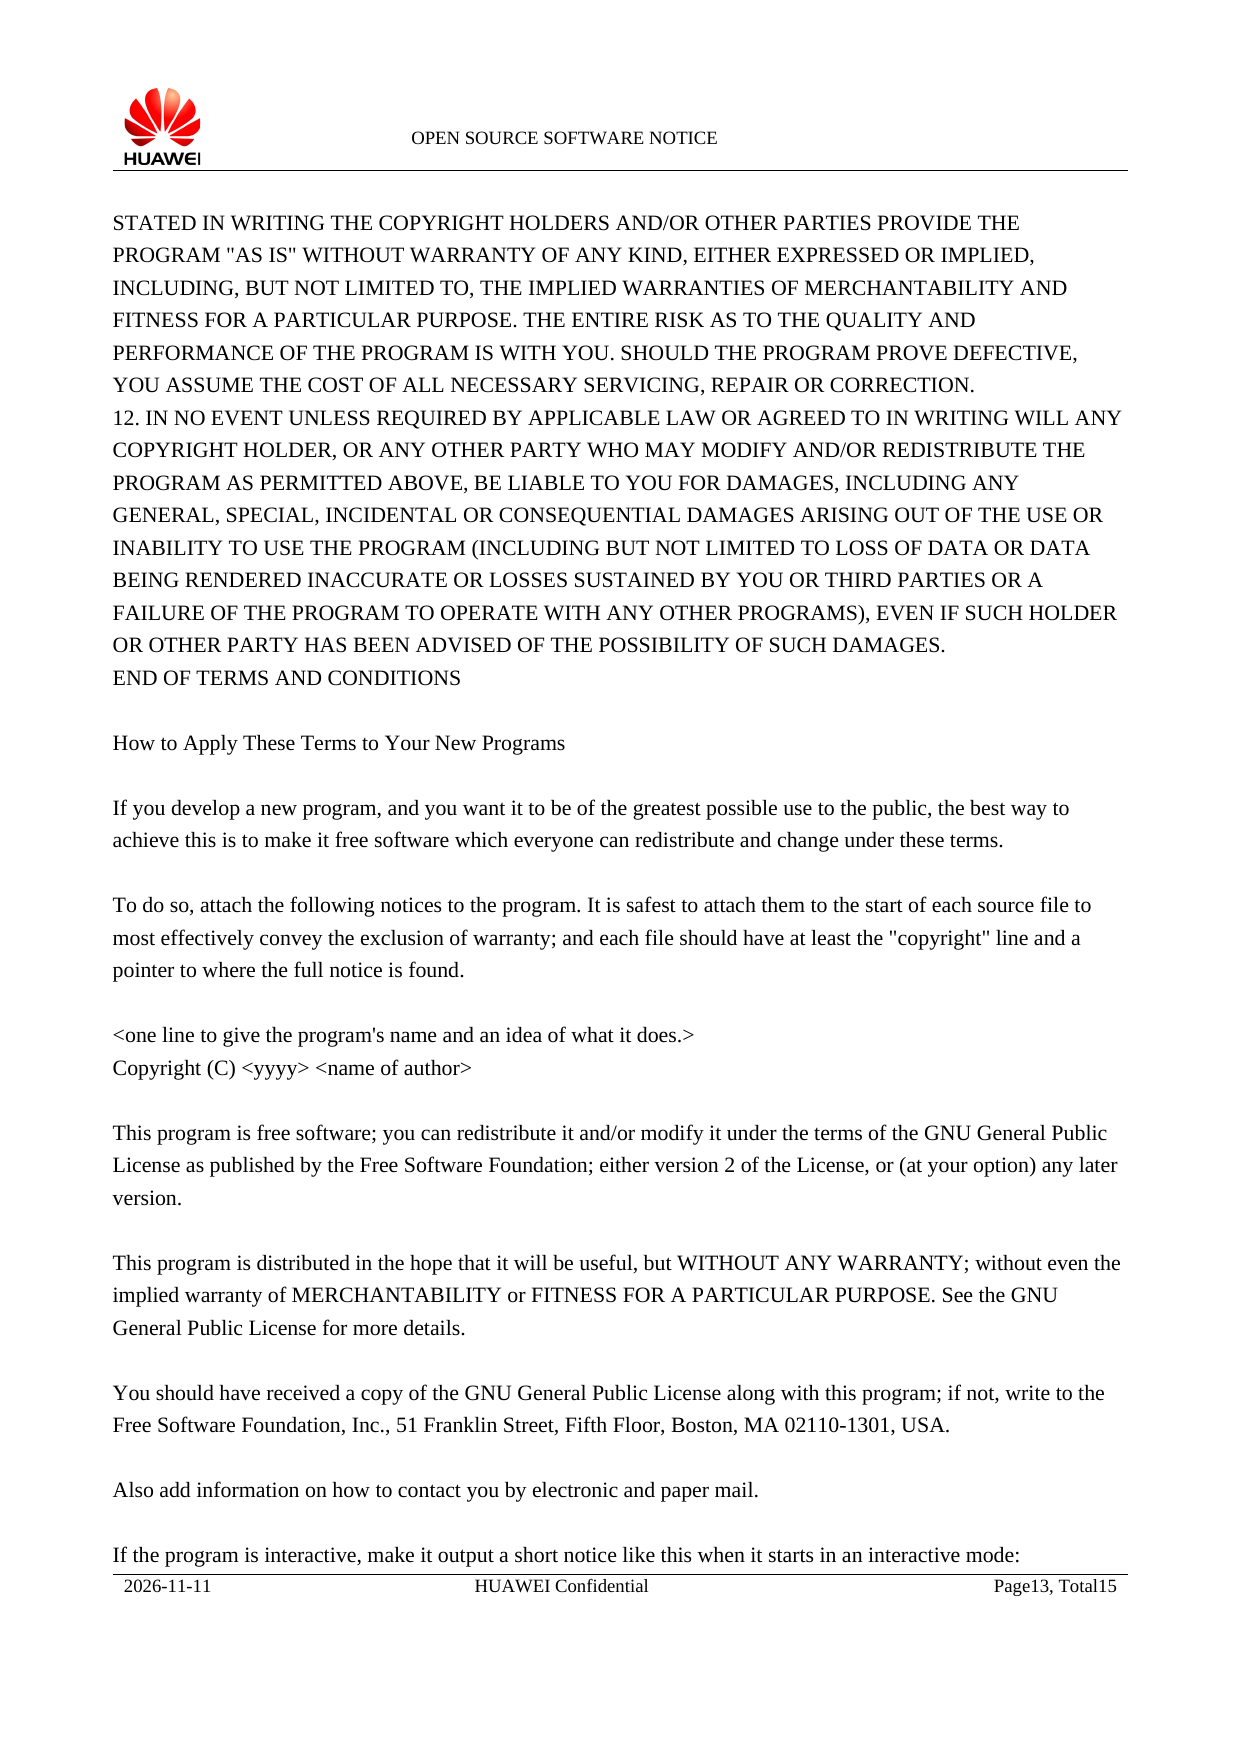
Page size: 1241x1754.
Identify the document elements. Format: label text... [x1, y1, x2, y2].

picture [124, 88, 201, 165]
